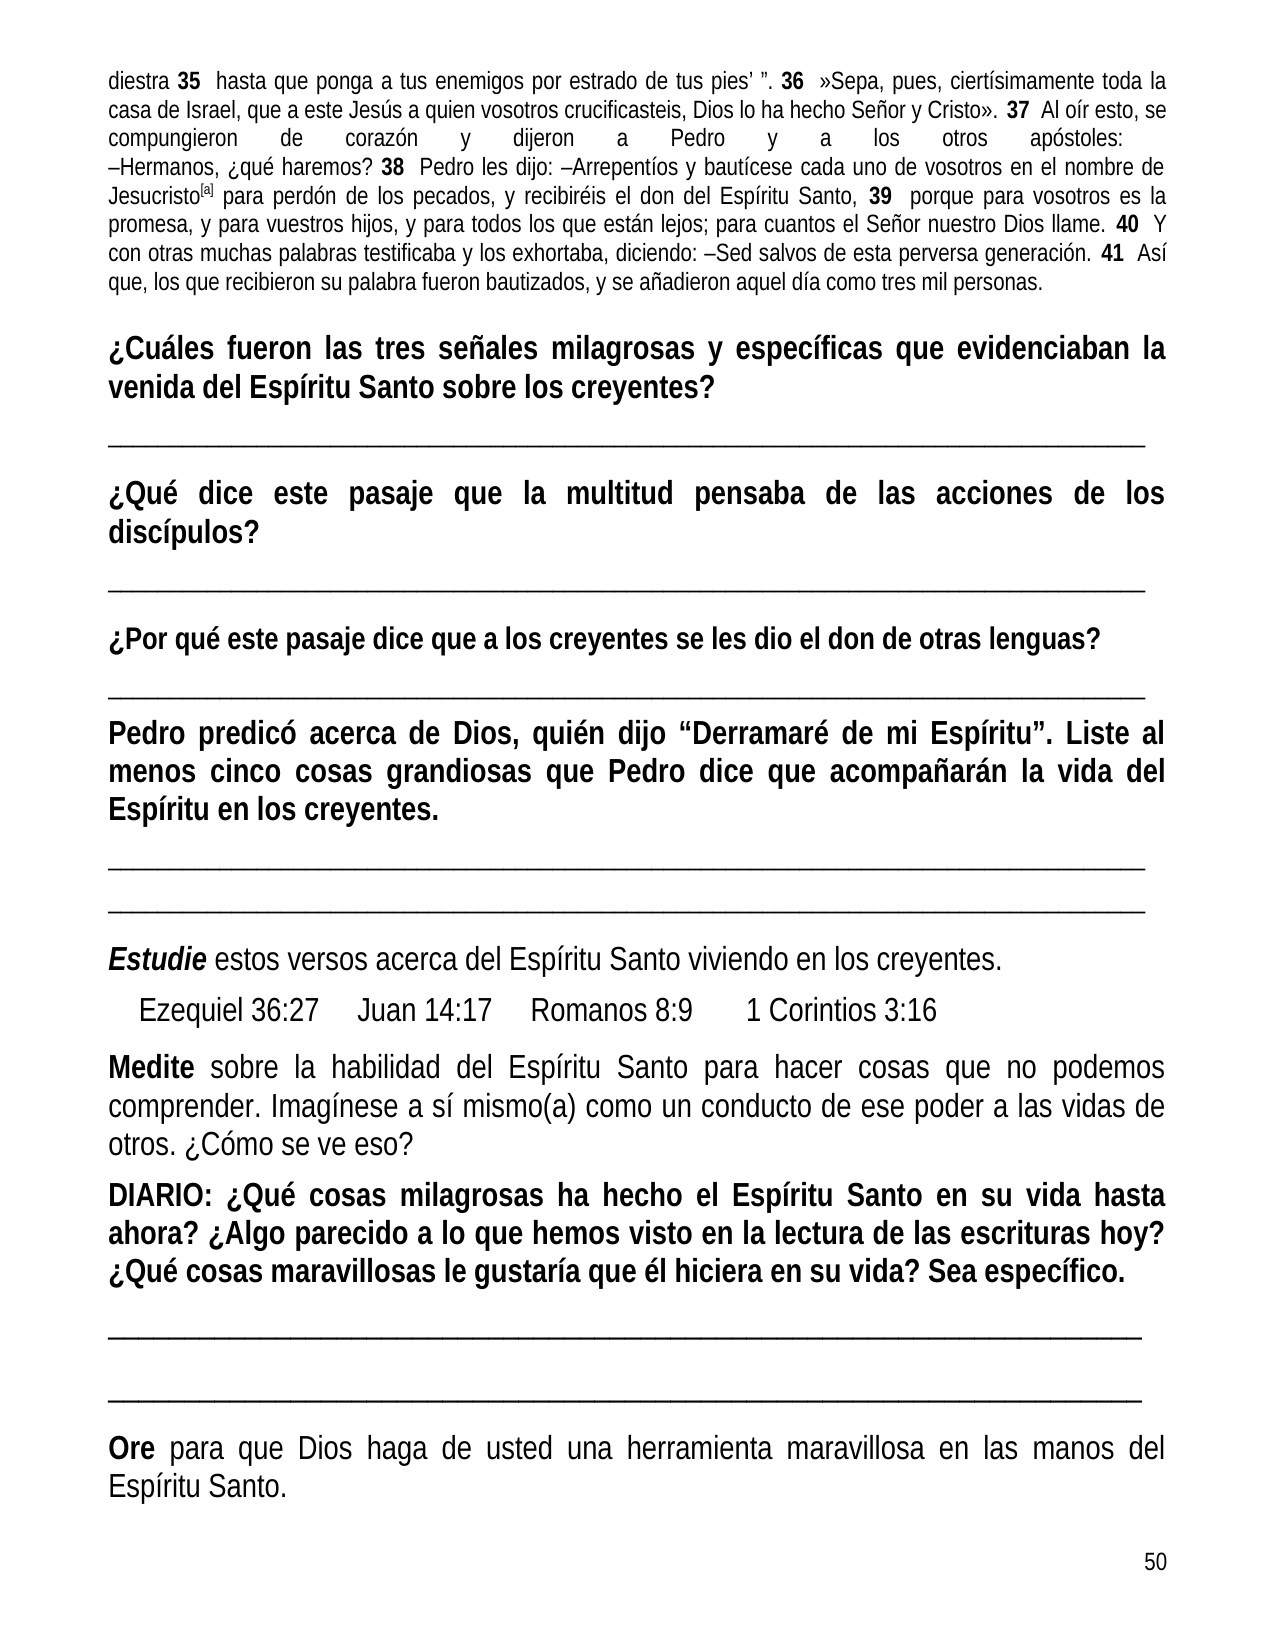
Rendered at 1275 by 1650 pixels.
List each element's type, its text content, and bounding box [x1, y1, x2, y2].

text Estudie estos versos acerca del Espíritu Santo viviendo en los creyentes. [108, 940, 1167, 978]
text Ezequiel 36:27 Juan 14:17 Romanos 8:9 1 Corintios 3:16 [108, 990, 1167, 1029]
text ____________________________________________________________________________________ [108, 563, 1167, 594]
text ____________________________________________________________________________________ [108, 884, 1167, 915]
text ____________________________________________________________________ [108, 1302, 1167, 1340]
text ____________________________________________________________________ [108, 1365, 1167, 1403]
text ¿Qué dice este pasaje que la multitud pensaba de las acciones de los discípulos? [108, 474, 1167, 550]
text ¿Por qué este pasaje dice que a los creyentes se les dio el don de otras lenguas? [108, 619, 1167, 657]
text Pedro predicó acerca de Dios, quién dijo “Derramaré de mi Espíritu”. Liste al menos cinco cosas grandiosas que Pedro dice que acompañarán la vida del Espíritu en los creyentes. [108, 713, 1167, 828]
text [108, 66, 1167, 295]
text ____________________________________________________________________________________ [108, 669, 1167, 700]
text ¿Cuáles fueron las tres señales milagrosas y específicas que evidenciaban la venida del Espíritu Santo sobre los creyentes? [108, 329, 1167, 405]
text ____________________________________________________________________________________ [108, 840, 1167, 871]
text Ore para que Dios haga de usted una herramienta maravillosa en las manos del Espíritu Santo. [108, 1428, 1167, 1505]
text ____________________________________________________________________________________ [108, 418, 1167, 449]
text Medite sobre la habilidad del Espíritu Santo para hacer cosas que no podemos comprender. Imagínese a sí mismo(a) como un conducto de ese poder a las vidas de otros. ¿Cómo se ve eso? [108, 1048, 1167, 1162]
text DIARIO: ¿Qué cosas milagrosas ha hecho el Espíritu Santo en su vida hasta ahora? ¿Algo parecido a lo que hemos visto en la lectura de las escrituras hoy? ¿Qué cosas maravillosas le gustaría que él hiciera en su vida? Sea específico. [108, 1175, 1167, 1289]
